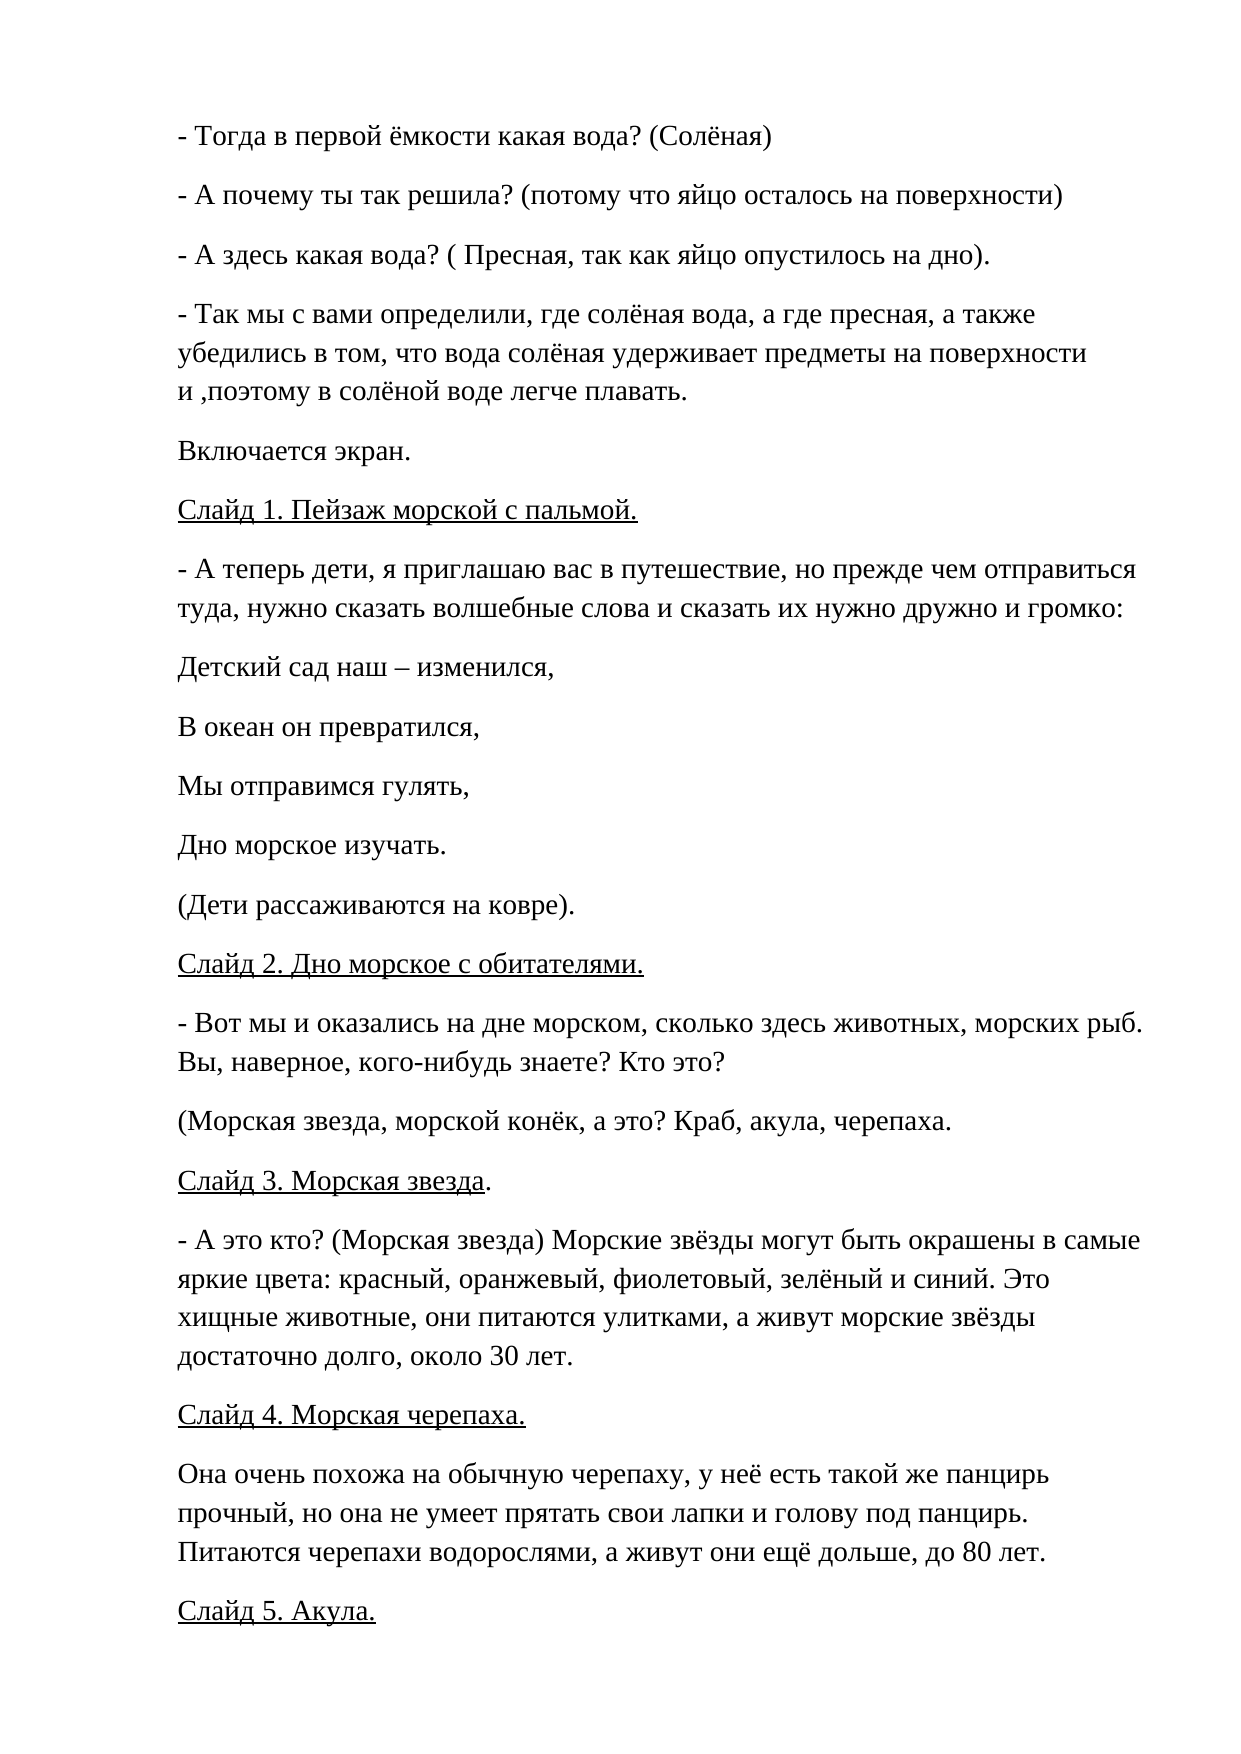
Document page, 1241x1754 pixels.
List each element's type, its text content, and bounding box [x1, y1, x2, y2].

text Слайд 3. Морская звезда. [177, 1163, 1152, 1196]
text Дно морское изучать. [177, 827, 1152, 861]
text (Дети рассаживаются на ковре). [177, 887, 1152, 920]
text (Морская звезда, морской конёк, а это? Краб, акула, черепаха. [177, 1103, 1152, 1137]
text Детский сад наш – изменился, [177, 649, 1152, 683]
text - Вот мы и оказались на дне морском, сколько здесь животных, морских рыб. Вы, наверное, кого-нибудь знаете? Кто это? [177, 1006, 1152, 1078]
text - А почему ты так решила? (потому что яйцо осталось на поверхности) [177, 177, 1152, 211]
text Слайд 4. Морская черепаха. [177, 1397, 1152, 1431]
text В океан он превратился, [177, 709, 1152, 742]
text - А здесь какая вода? ( Пресная, так как яйцо опустилось на дно). [177, 237, 1152, 270]
text - Тогда в первой ёмкости какая вода? (Солёная) [177, 118, 1152, 152]
text - А это кто? (Морская звезда) Морские звёзды могут быть окрашены в самые яркие цвета: красный, оранжевый, фиолетовый, зелёный и синий. Это хищные животные, они питаются улитками, а живут морские звёзды достаточно долго, около 30 лет. [177, 1222, 1152, 1371]
text - Так мы с вами определили, где солёная вода, а где пресная, а также убедились в том, что вода солёная удерживает предметы на поверхности и ,поэтому в солёной воде легче плавать. [177, 296, 1152, 407]
text Она очень похожа на обычную черепаху, у неё есть такой же панцирь прочный, но она не умеет прятать свои лапки и голову под панцирь. Питаются черепахи водорослями, а живут они ещё дольше, до 80 лет. [177, 1457, 1152, 1567]
text Слайд 1. Пейзаж морской с пальмой. [177, 492, 1152, 526]
text Слайд 5. Акула. [177, 1593, 1152, 1627]
text Включается экран. [177, 433, 1152, 466]
text Слайд 2. Дно морское с обитателями. [177, 946, 1152, 980]
text - А теперь дети, я приглашаю вас в путешествие, но прежде чем отправиться туда, нужно сказать волшебные слова и сказать их нужно дружно и громко: [177, 551, 1152, 623]
text Мы отправимся гулять, [177, 768, 1152, 802]
